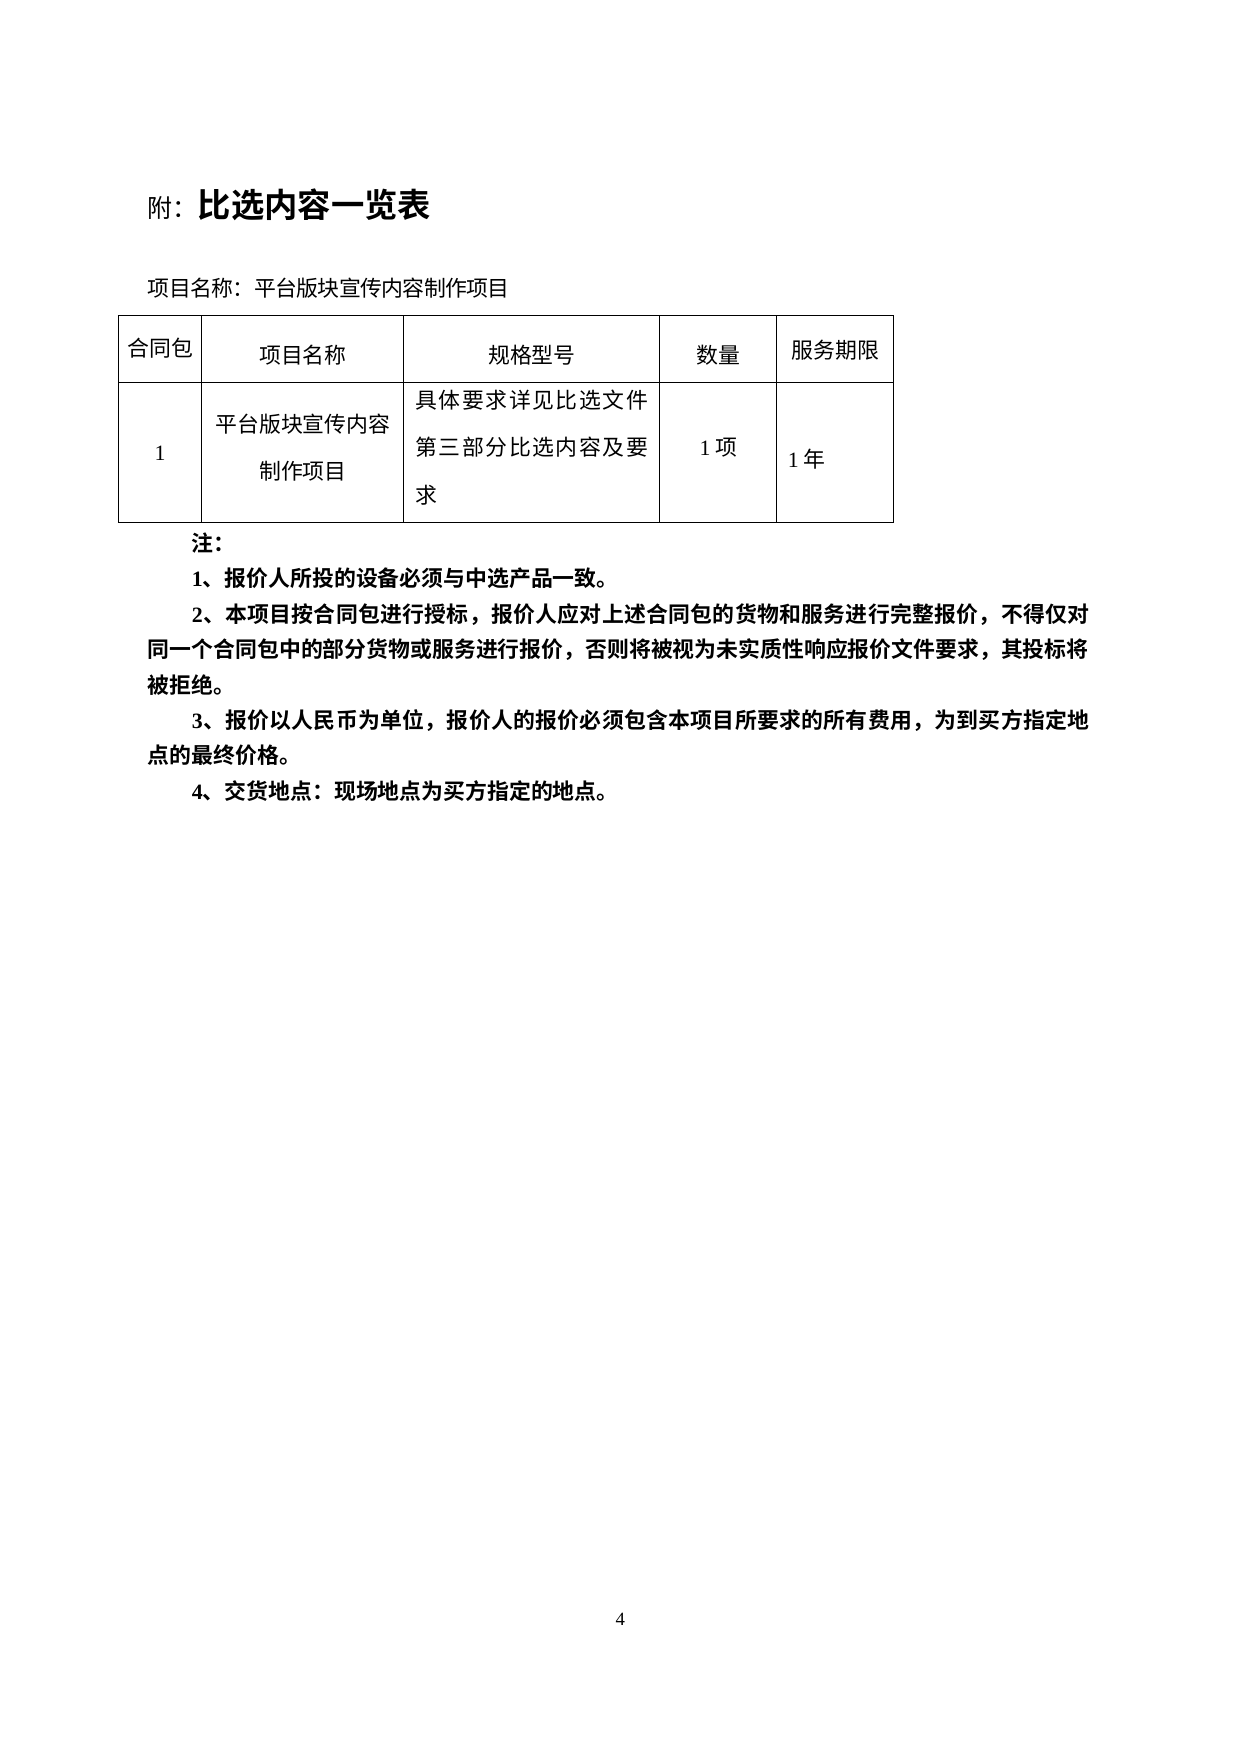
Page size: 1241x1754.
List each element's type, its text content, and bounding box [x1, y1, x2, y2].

text 1、报价人所投的设备必须与中选产品一致。 [148, 558, 1092, 594]
table_cell 1项 [660, 383, 776, 522]
text 注： [148, 523, 1092, 558]
table_header 项目名称 [202, 316, 403, 382]
table_cell 1 [119, 383, 201, 522]
text 2、本项目按合同包进行授标，报价人应对上述合同包的货物和服务进行完整报价，不得仅对同一个合同包中的部分货物或服务进行报价，否则将被视为未实质性响应报价文件要求，其投标将被拒绝。 [148, 594, 1092, 700]
text 4、交货地点：现场地点为买方指定的地点。 [148, 771, 1092, 806]
table_header 规格型号 [404, 316, 659, 382]
table_header 合同包 [119, 316, 201, 382]
text 3、报价以人民币为单位，报价人的报价必须包含本项目所要求的所有费用，为到买方指定地点的最终价格。 [148, 700, 1092, 771]
text 项目名称：平台版块宣传内容制作项目 [148, 271, 1092, 302]
table_header 数量 [660, 316, 776, 382]
table_cell 具体要求详见比选文件第三部分比选内容及要求 [404, 383, 659, 522]
table_cell 平台版块宣传内容制作项目 [202, 383, 403, 522]
table_cell 1年 [777, 383, 893, 522]
table_header 服务期限 [777, 316, 893, 382]
text 附：比选内容一览表 [148, 179, 1092, 227]
